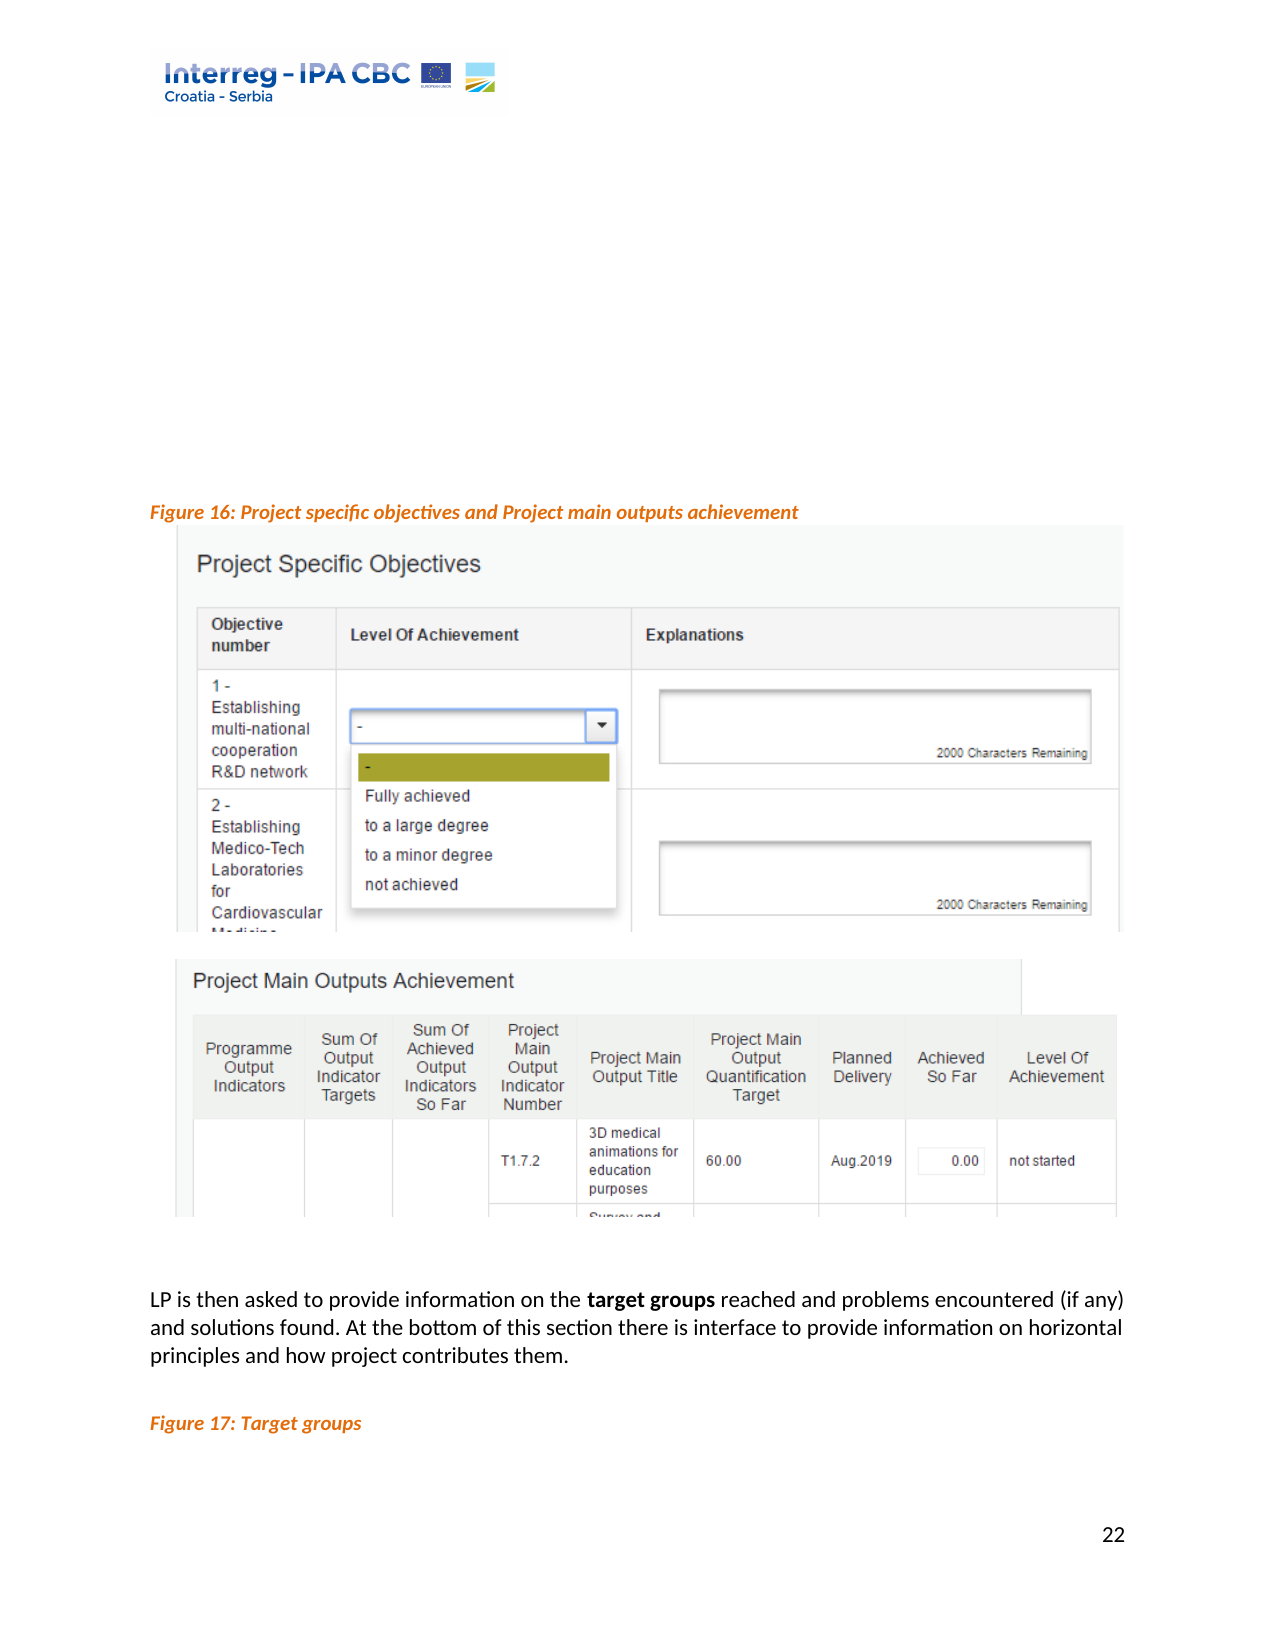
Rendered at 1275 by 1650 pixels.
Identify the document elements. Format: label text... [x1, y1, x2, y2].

text Figure 16: Project specific objectives and Project main outputs achievement [150, 499, 1125, 525]
picture [150, 525, 1124, 932]
text LP is then asked to provide information on the target groups reached and problems encountered (if any) and solutions found. At the bottom of this section there is interface to provide information on horizontal principles and how project contributes them. [150, 1285, 1125, 1369]
picture [150, 959, 1124, 1217]
picture [150, 47, 510, 116]
text Figure 17: Target groups [150, 1410, 1125, 1435]
